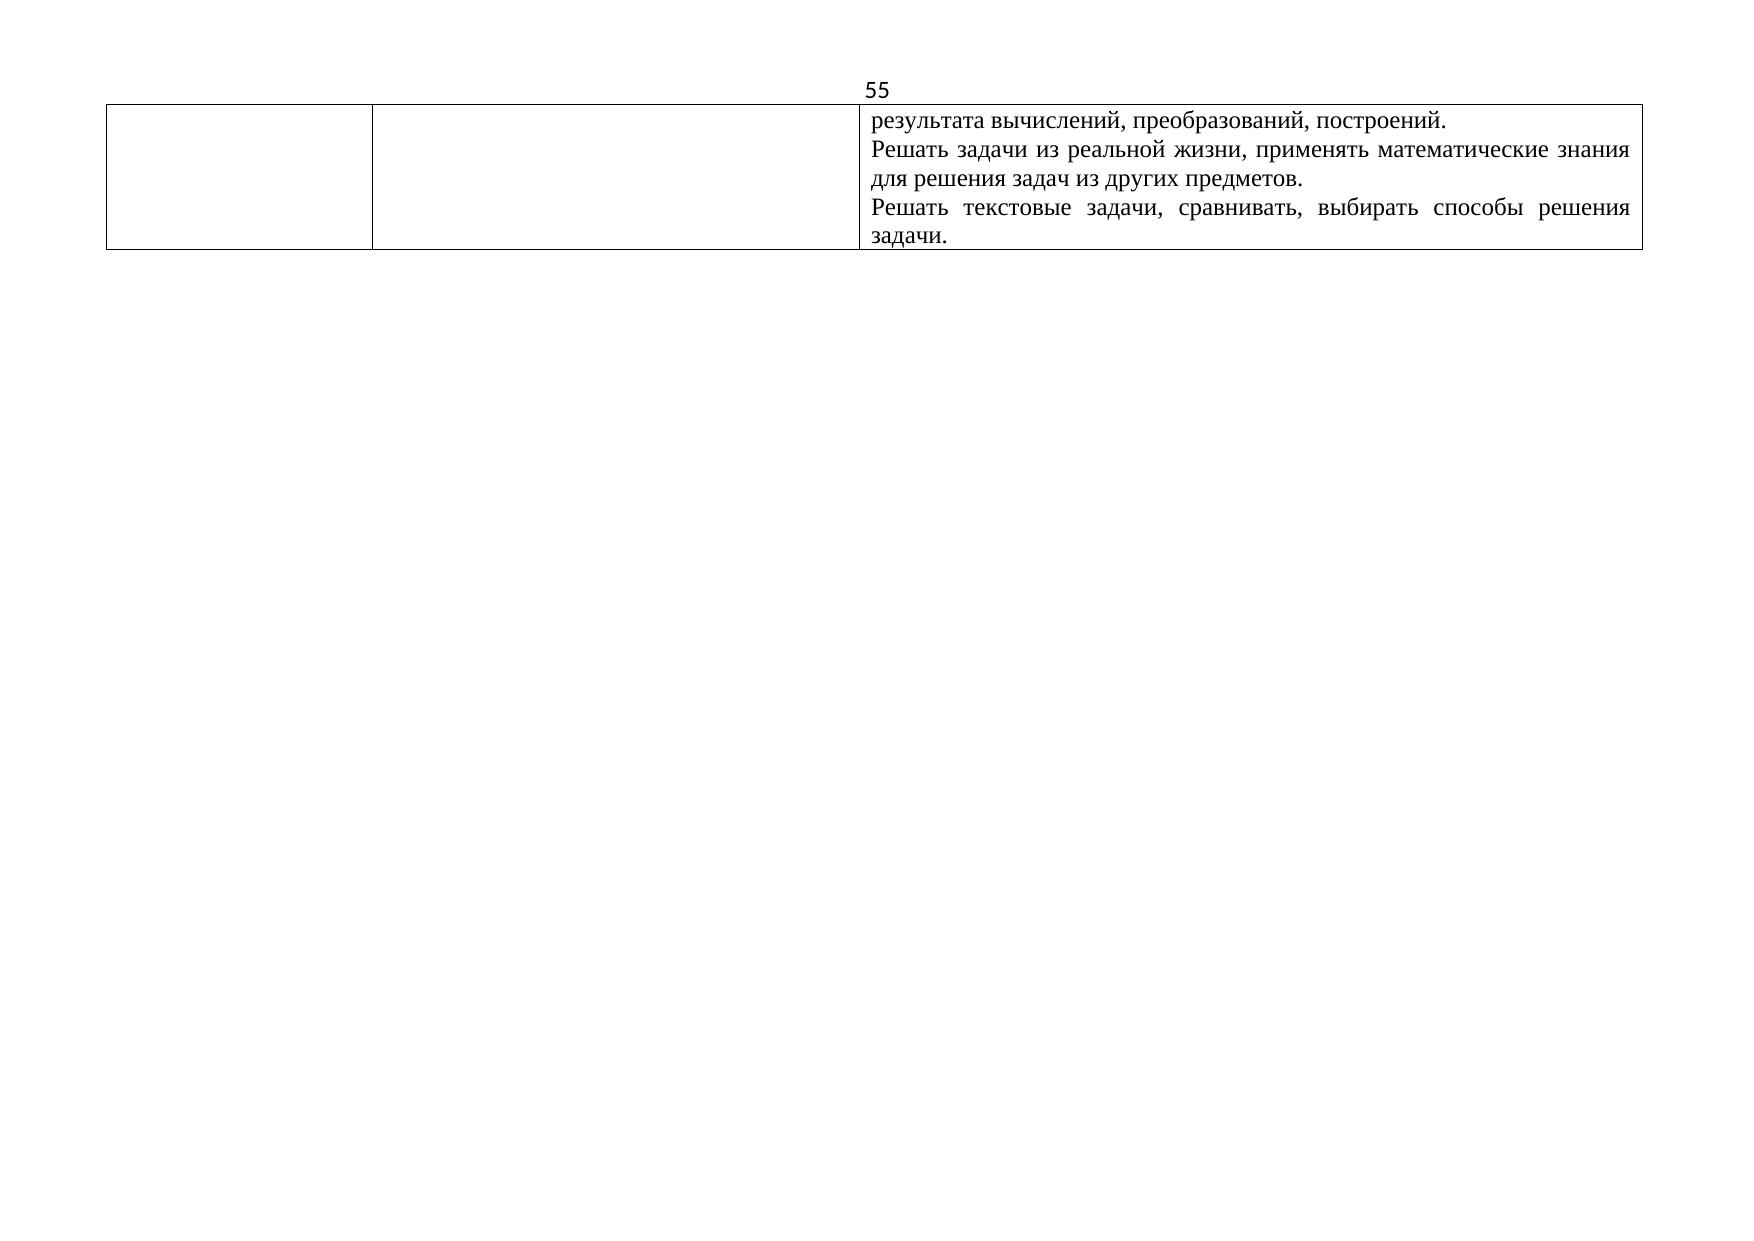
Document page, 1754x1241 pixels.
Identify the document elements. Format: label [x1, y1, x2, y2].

table_cell [373, 105, 859, 249]
table_cell [860, 105, 1642, 249]
table_cell [107, 105, 372, 249]
